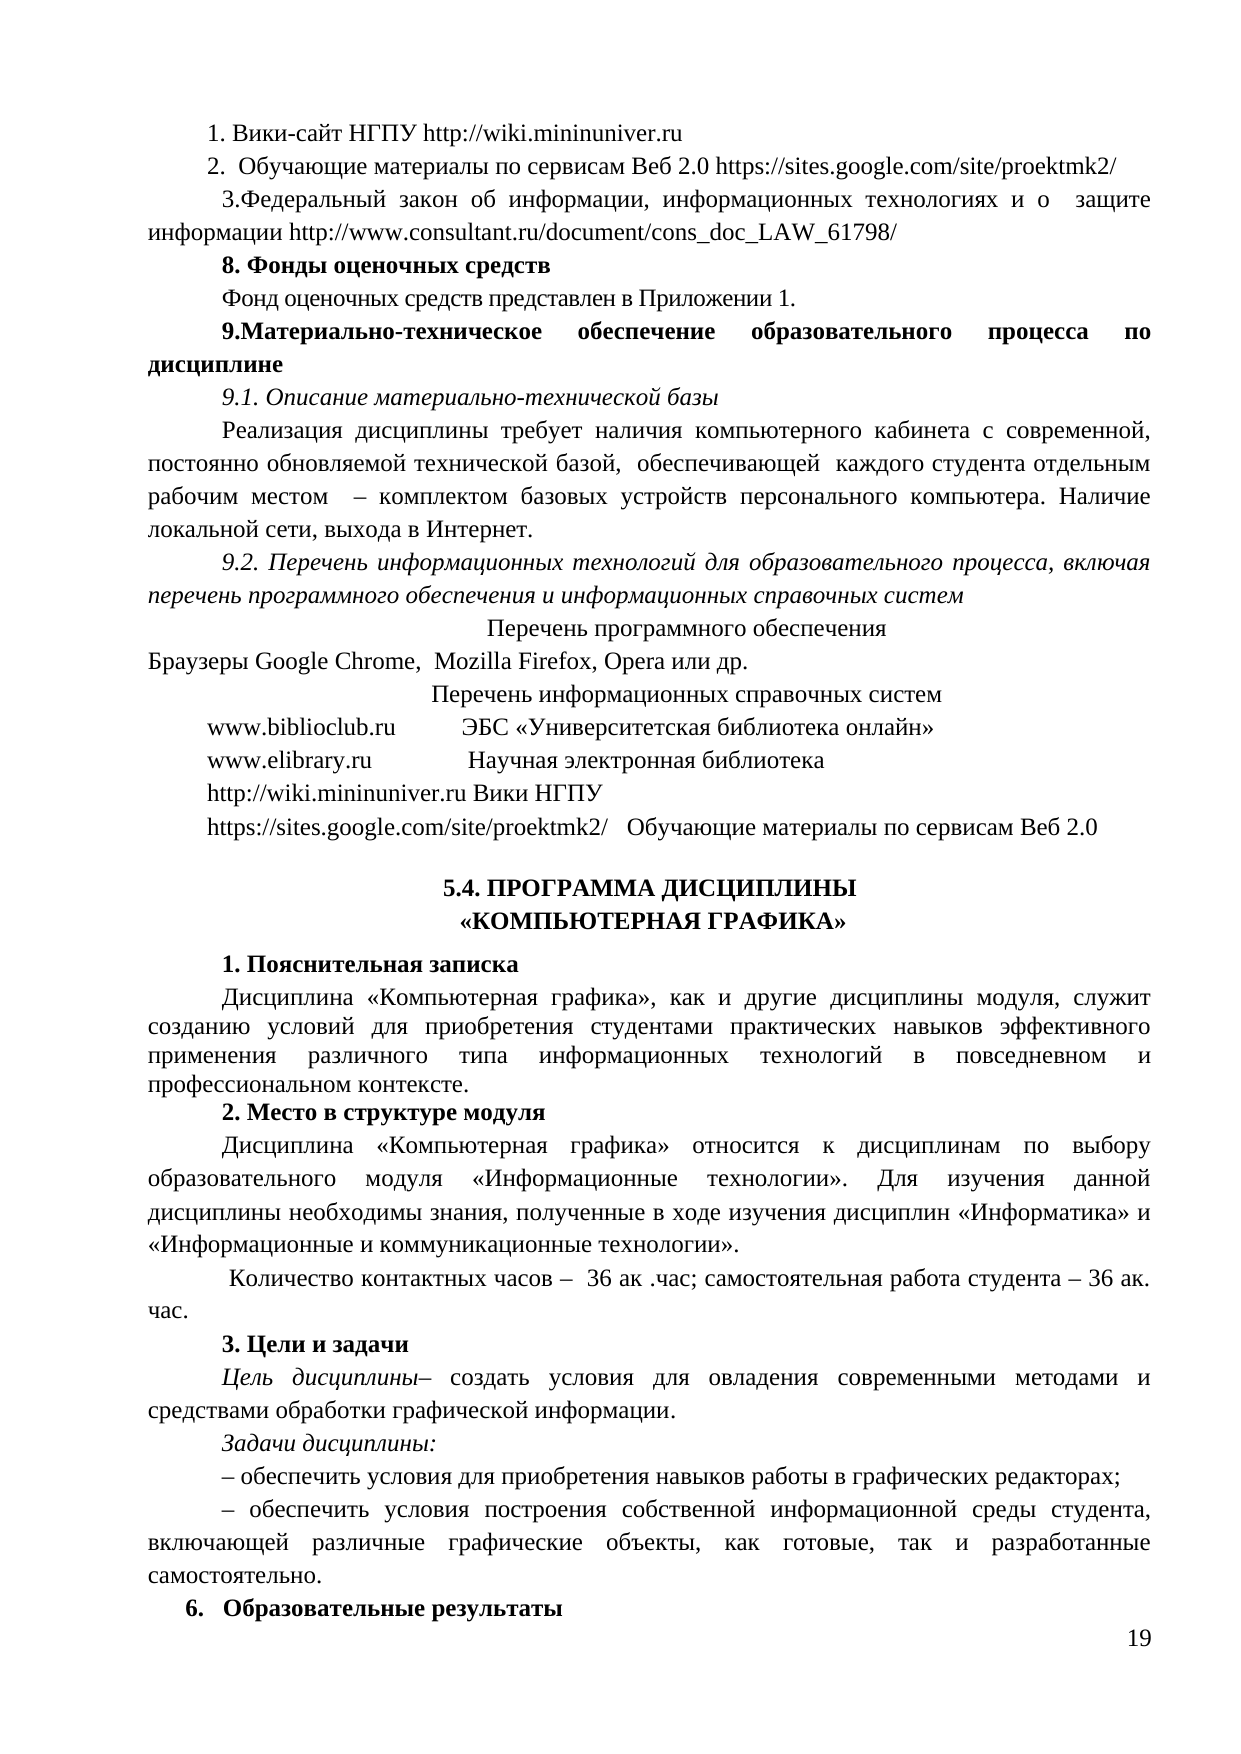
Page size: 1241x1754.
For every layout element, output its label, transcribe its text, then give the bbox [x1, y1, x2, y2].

text Дисциплина «Компьютерная графика», как и другие дисциплины модуля, служит созданию условий для приобретения студентами практических навыков эффективного применения различного типа информационных технологий в повседневном и профессиональном контексте. [148, 982, 1152, 1097]
text https://sites.google.com/site/proektmk2/ Обучающие материалы по сервисам Веб 2.0 [148, 812, 1152, 840]
text http://wiki.mininuniver.ru Вики НГПУ [148, 778, 1152, 807]
text 9.2. Перечень информационных технологий для образовательного процесса, включая перечень программного обеспечения и информационных справочных систем [148, 547, 1152, 609]
text 8. Фонды оценочных средств [148, 250, 1152, 279]
text Реализация дисциплины требует наличия компьютерного кабинета с современной, постоянно обновляемой технической базой, обеспечивающей каждого студента отдельным рабочим местом – комплектом базовых устройств персонального компьютера. Наличие локальной сети, выхода в Интернет. [148, 415, 1152, 543]
text Перечень программного обеспечения [148, 613, 1152, 642]
list Образовательные результаты [185, 1593, 1152, 1622]
text www.elibrary.ru Научная электронная библиотека [207, 746, 1152, 774]
text Цель дисциплины– создать условия для овладения современными методами и средствами обработки графической информации. [148, 1362, 1152, 1423]
text «компьютерная графика» [148, 906, 1152, 935]
text 3.Федеральный закон об информации, информационных технологиях и о защите информации http://www.consultant.ru/document/cons_doc_LAW_61798/ [148, 184, 1152, 246]
text Дисциплина «Компьютерная графика» относится к дисциплинам по выбору образовательного модуля «Информационные технологии». Для изучения данной дисциплины необходимы знания, полученные в ходе изучения дисциплин «Информатика» и «Информационные и коммуникационные технологии». [148, 1131, 1152, 1258]
text Задачи дисциплины: [148, 1428, 1152, 1456]
text Перечень информационных справочных систем [148, 679, 1152, 708]
text Браузеры Google Chrome, Mozilla Firefox, Opera или др. [148, 646, 1152, 675]
text 3. Цели и задачи [148, 1329, 1152, 1357]
text www.biblioclub.ru ЭБС «Университетская библиотека онлайн» [148, 712, 1152, 741]
text 2. Обучающие материалы по сервисам Веб 2.0 https://sites.google.com/site/proektmk2/ [148, 151, 1152, 180]
text 9.1. Описание материально-технической базы [148, 382, 1152, 411]
text 1. Вики-сайт НГПУ http://wiki.mininuniver.ru [148, 118, 1152, 147]
text 2. Место в структуре модуля [148, 1097, 1152, 1126]
text 1. Пояснительная записка [148, 949, 1152, 978]
text 5.4. ПРОГРАММА ДИСЦИПЛИНЫ [148, 873, 1152, 902]
text – обеспечить условия построения собственной информационной среды студента, включающей различные графические объекты, как готовые, так и разработанные самостоятельно. [148, 1494, 1152, 1588]
text 9.Материально-техническое обеспечение образовательного процесса по дисциплине [148, 316, 1152, 378]
text – обеспечить условия для приобретения навыков работы в графических редакторах; [148, 1461, 1152, 1489]
text Фонд оценочных средств представлен в Приложении 1. [148, 283, 1152, 312]
text Количество контактных часов – 36 ак .час; самостоятельная работа студента – 36 ак. час. [148, 1263, 1152, 1324]
